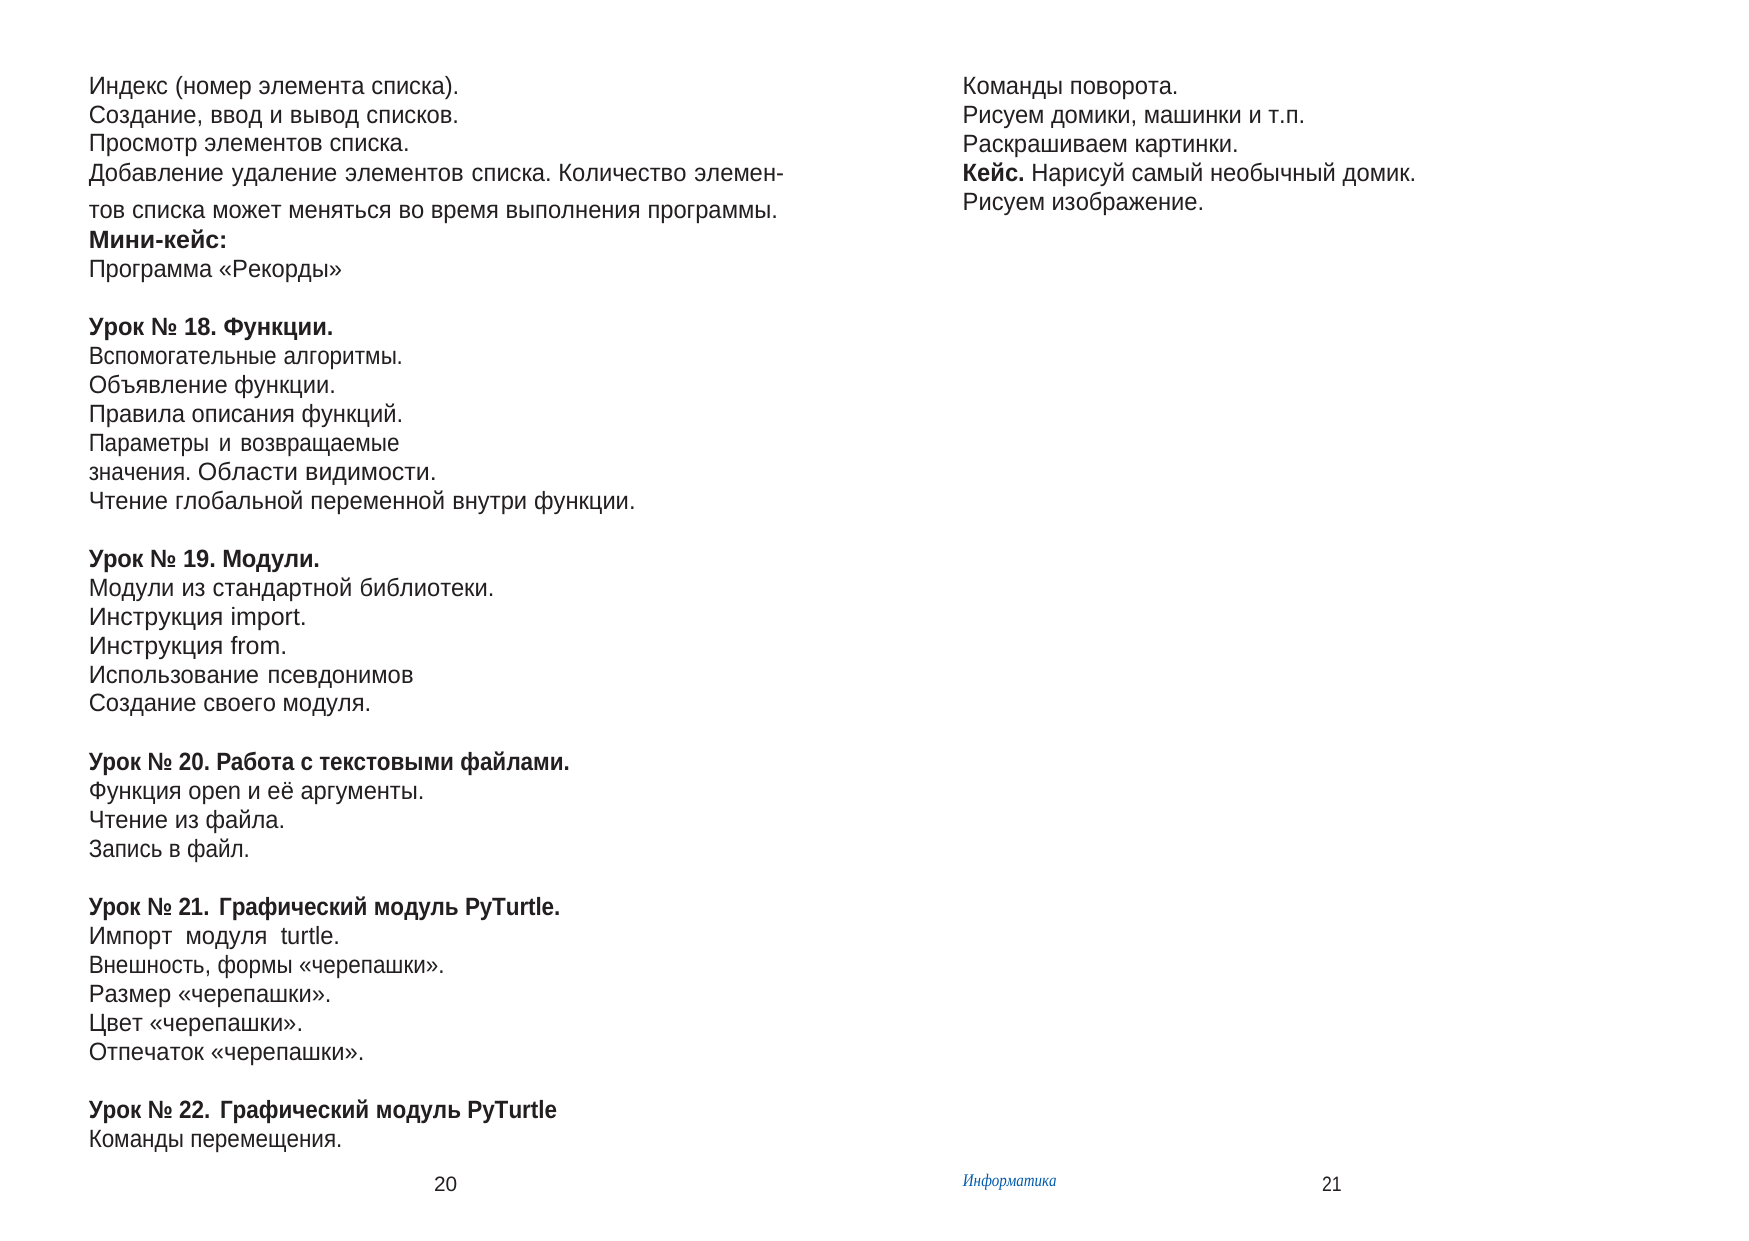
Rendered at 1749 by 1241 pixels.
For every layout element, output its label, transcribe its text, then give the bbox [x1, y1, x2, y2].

subtitle Урок № 22. Графический модуль PyTurtle [88, 1095, 790, 1123]
text Программа «Рекорды» [88, 254, 790, 283]
text Инструкция from. Использование псевдонимов Создание своего модуля. [88, 631, 446, 717]
text Урок № 18. Функции. Вспомогательные алгоритмы. Объявление функции. [88, 312, 446, 398]
text Функция open и её аргументы. Чтение из файла. [88, 776, 438, 833]
subtitle Урок № 20. Работа с текстовыми файлами. [88, 747, 790, 775]
text Цвет «черепашки». Отпечаток «черепашки». [88, 1008, 417, 1065]
text Запись в файл. [88, 834, 790, 862]
text Модули из стандартной библиотеки. Инструкция import. [88, 573, 617, 631]
text Команды перемещения. Команды поворота. [962, 71, 1301, 99]
text Индекс (номер элемента списка). Создание, ввод и вывод списков. Просмотр элементов списка. [88, 71, 460, 157]
text Правила описания функций. Параметры и возвращаемые значения. Области видимости. [88, 399, 511, 485]
text тов списка может меняться во время выполнения программы. [88, 196, 790, 224]
subtitle Урок № 21. Графический модуль PyTurtle. [88, 892, 790, 921]
text Рисуем домики, машинки и т.п. Раскрашиваем картинки. [962, 100, 1385, 157]
text Кейс. Нарисуй самый необычный домик. [962, 158, 1674, 186]
text Команды перемещения. Команды поворота. [88, 1124, 417, 1153]
text Импорт модуля turtle. Внешность, формы «черепашки». Размер «черепашки». [88, 921, 460, 1007]
text Рисуем изображение. [962, 187, 1674, 216]
text Добавление удаление элементов списка. Количество элемен- [88, 157, 790, 186]
subtitle Мини-кейс: [88, 225, 790, 253]
text Чтение глобальной переменной внутри функции. [88, 486, 790, 514]
subtitle Урок № 19. Модули. [88, 544, 790, 573]
